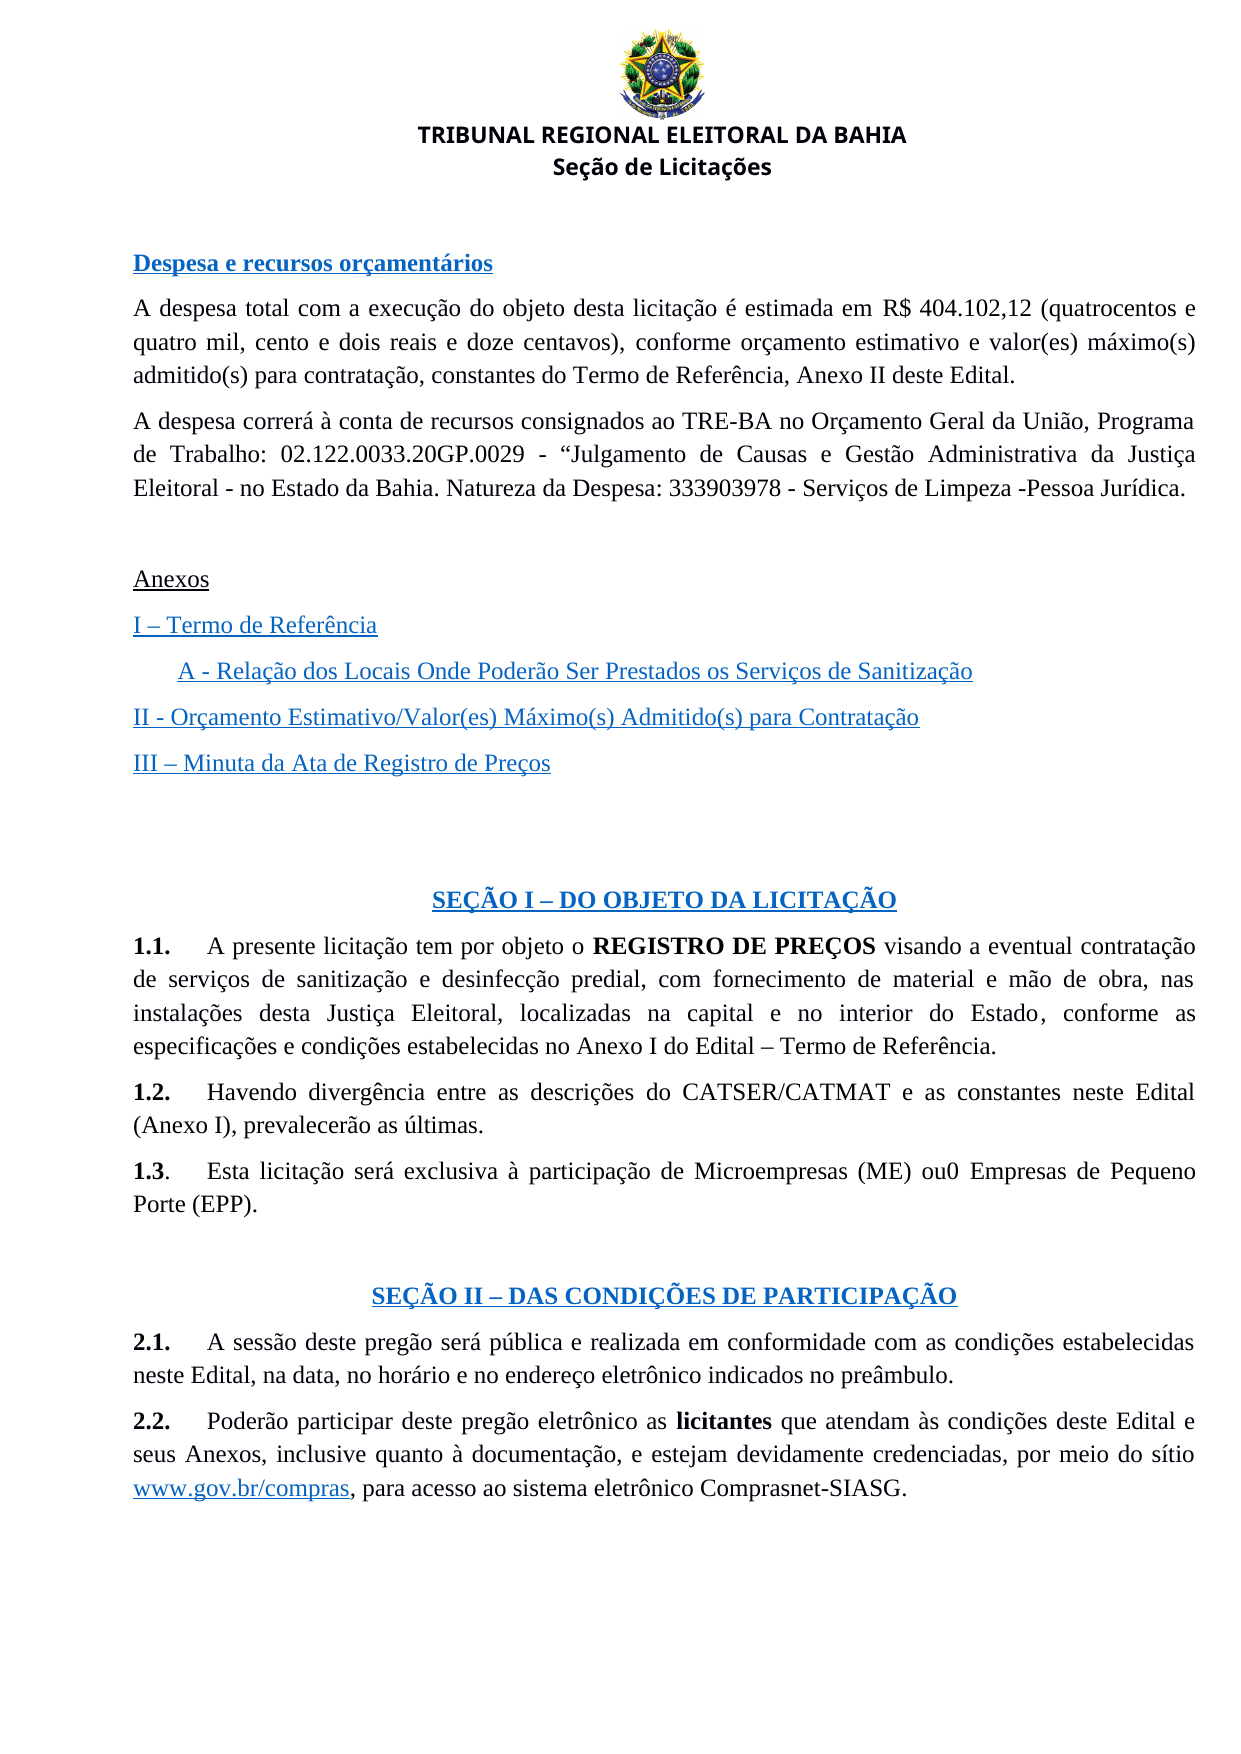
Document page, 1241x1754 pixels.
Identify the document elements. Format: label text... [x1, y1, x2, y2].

text A despesa correrá à conta de recursos consignados ao TRE-BA no Orçamento Geral da União, Programa de Trabalho: 02.122.0033.20GP.0029 - “Julgamento de Causas e Gestão Administrativa da Justiça Eleitoral - no Estado da Bahia. Natureza da Despesa: 333903978 - Serviços de Limpeza -Pessoa Jurídica. [133, 403, 1196, 503]
text I – Termo de Referência [133, 607, 1196, 640]
text 1.3. Esta licitação será exclusiva à participação de Microempresas (ME) ou0 Empresas de Pequeno Porte (EPP). [133, 1153, 1196, 1219]
text Anexos [133, 561, 1196, 594]
text II - Orçamento Estimativo/Valor(es) Máximo(s) Admitido(s) para Contratação [133, 698, 1196, 732]
text A despesa total com a execução do objeto desta licitação é estimada em R$ 404.102,12 (quatrocentos e quatro mil, cento e dois reais e doze centavos), conforme orçamento estimativo e valor(es) máximo(s) admitido(s) para contratação, constantes do Termo de Referência, Anexo II deste Edital. [133, 290, 1196, 390]
text 1.1. A presente licitação tem por objeto o REGISTRO DE PREÇOS visando a eventual contratação de , conforme as especificações e condições estabelecidas no Anexo I do Edital – Termo de Referência. [133, 928, 1196, 1061]
text 2.1. A sessão deste pregão será pública e realizada em conformidade com as condições estabelecidas neste Edital, na data, no horário e no endereço eletrônico indicados no preâmbulo. [133, 1323, 1196, 1390]
text SEÇÃO II – DAS CONDIÇÕES DE PARTICIPAÇÃO [133, 1278, 1196, 1311]
text A - Relação dos Locais Onde Poderão Ser Prestados os Serviços de Sanitização [177, 653, 1196, 686]
text SEÇÃO I – DO OBJETO DA LICITAÇÃO [133, 882, 1196, 915]
text III – Minuta da Ata de Registro de Preços [133, 744, 1196, 778]
text 2.2. Poderão participar deste pregão eletrônico as licitantes que atendam às condições deste Edital e seus Anexos, inclusive quanto à documentação, e estejam devidamente credenciadas, por meio do sítio www.gov.br/compras, para acesso ao sistema eletrônico Comprasnet-SIASG. [133, 1403, 1196, 1503]
text 1.2. Havendo divergência entre as descrições do CATSER/CATMAT e as constantes neste Edital (Anexo I), prevalecerão as últimas. [133, 1073, 1196, 1140]
text Despesa e recursos orçamentários [133, 244, 1196, 278]
